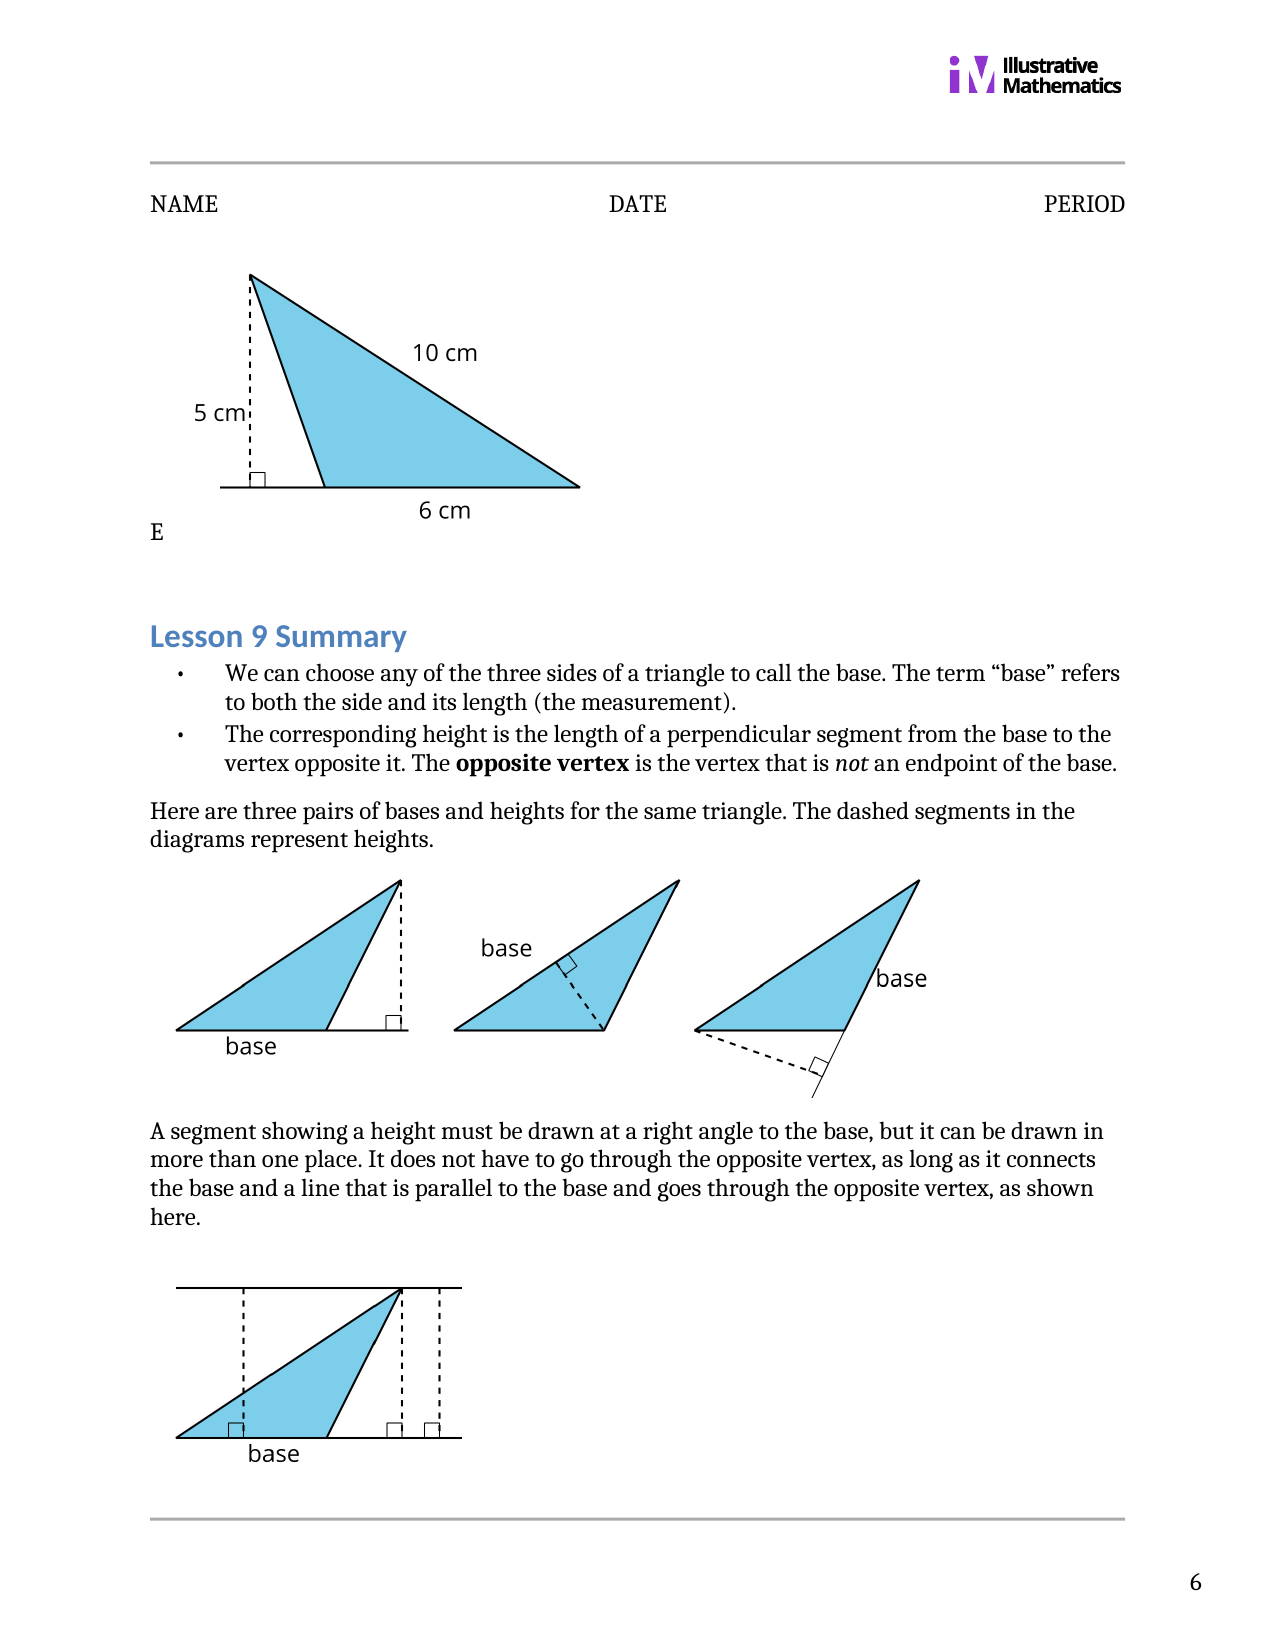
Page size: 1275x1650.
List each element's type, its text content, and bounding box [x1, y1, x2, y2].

picture [168, 1250, 477, 1498]
picture [168, 872, 930, 1098]
picture [949, 55, 1121, 93]
list We can choose any of the three sides of a triangle to call the base. The term “base” refers to both the side and its length (the measurement). [175, 659, 1125, 717]
picture [182, 247, 595, 540]
text A segment showing a height must be drawn at a right angle to the base, but it can be drawn in more than one place. It does not have to go through the opposite vertex, as long as it connects the base and a line that is parallel to the base and goes through the opposite vertex, as shown here. [150, 1117, 1125, 1232]
subtitle Lesson 9 Summary [150, 614, 1125, 655]
list The corresponding height is the length of a perpendicular segment from the base to the vertex opposite it. The opposite vertex is the vertex that is not an endpoint of the base. [175, 720, 1125, 778]
text Here are three pairs of bases and heights for the same triangle. The dashed segments in the diagrams represent heights. [150, 797, 1125, 854]
